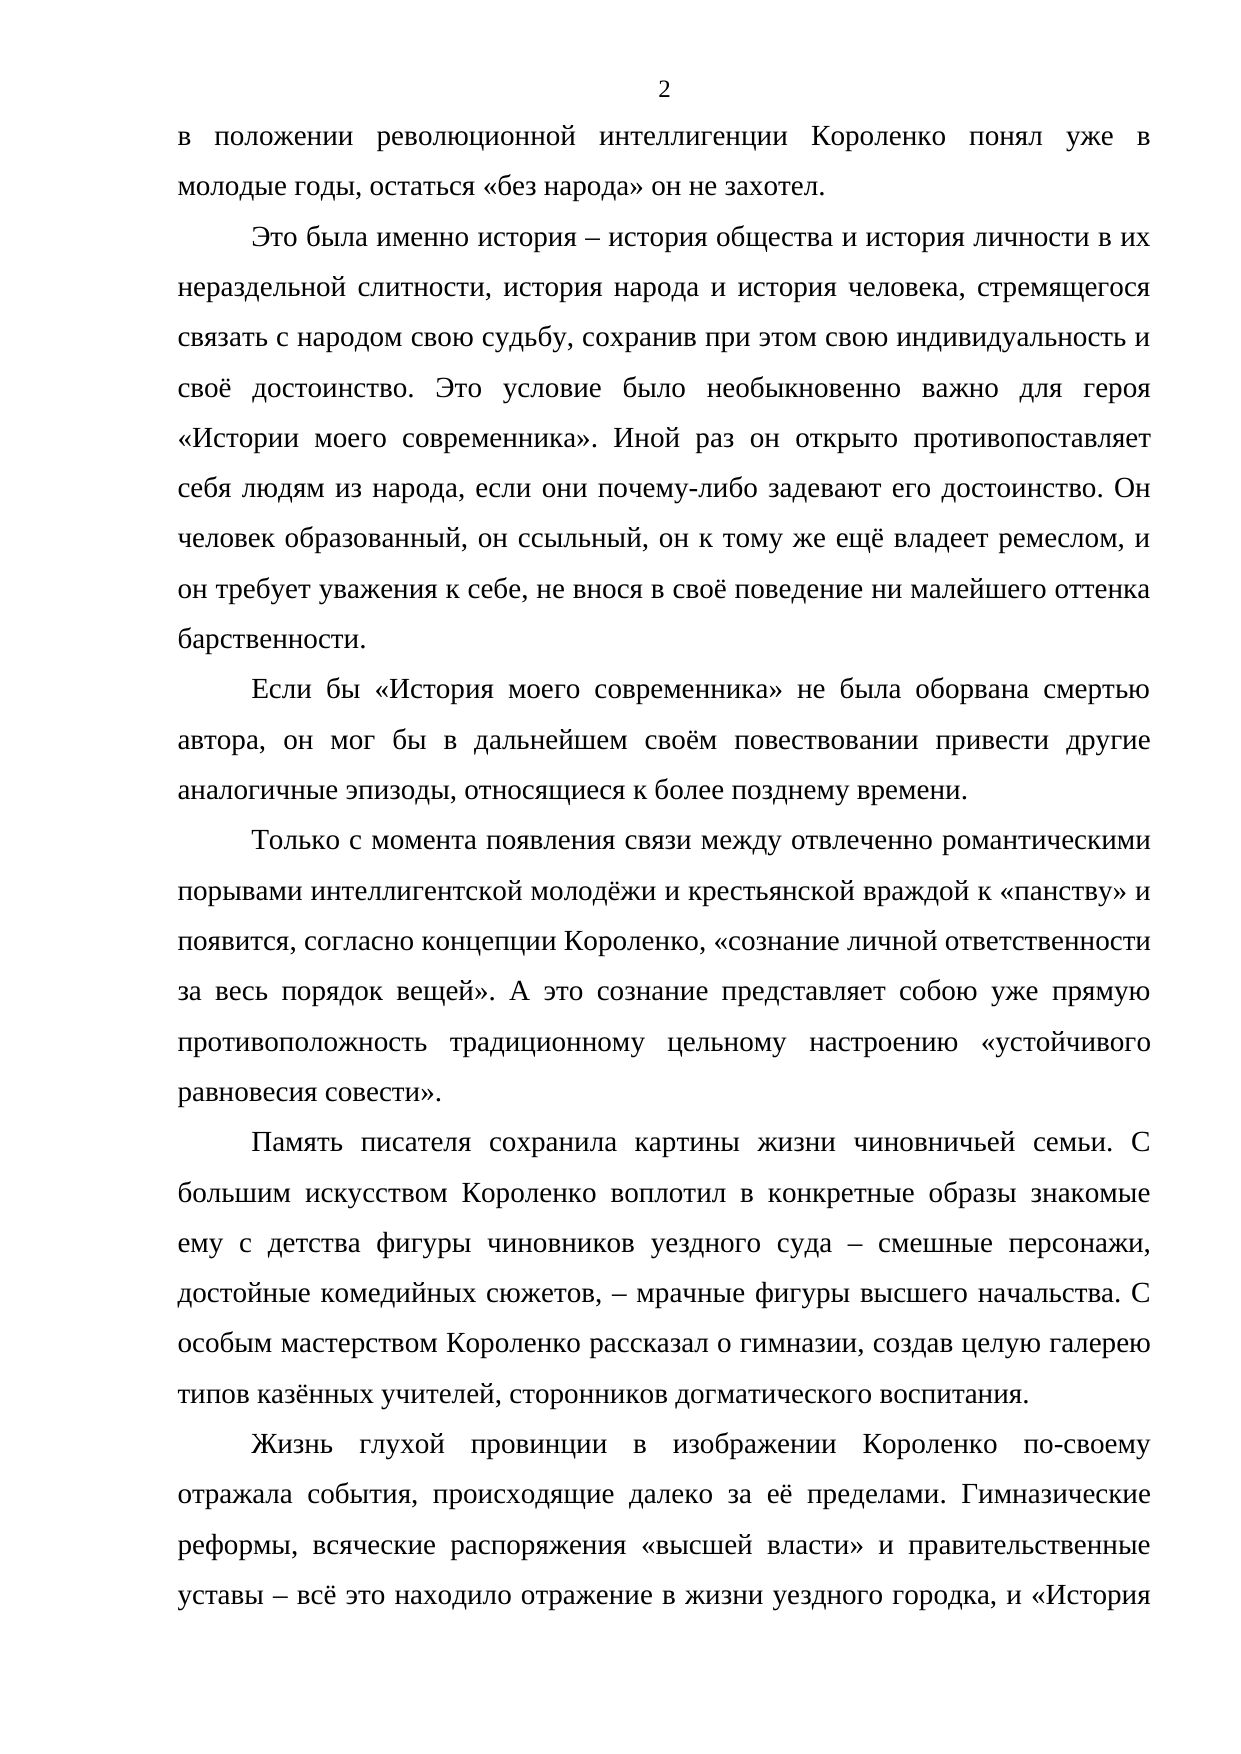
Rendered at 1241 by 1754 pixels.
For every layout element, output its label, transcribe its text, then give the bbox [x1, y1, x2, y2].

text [177, 118, 1152, 202]
text Память писателя сохранила картины жизни чиновничьей семьи. С большим искусством Короленко воплотил в конкретные образы знакомые ему с детства фигуры чиновников уездного суда – смешные персонажи, достойные комедийных сюжетов, – мрачные фигуры высшего начальства. С особым мастерством Короленко рассказал о гимназии, создав целую галерею типов казённых учителей, сторонников догматического воспитания. [177, 1124, 1152, 1409]
text Это была именно история – история общества и история личности в их нераздельной слитности, история народа и история человека, стремящегося связать с народом свою судьбу, сохранив при этом свою индивидуальность и своё достоинство. Это условие было необыкновенно важно для героя «Истории моего современника». Иной раз он открыто противопоставляет себя людям из народа, если они почему-либо задевают его достоинство. Он человек образованный, он ссыльный, он к тому же ещё владеет ремеслом, и он требует уважения к себе, не внося в своё поведение ни малейшего оттенка барственности. [177, 219, 1152, 655]
text Если бы «История моего современника» не была оборвана смертью автора, он мог бы в дальнейшем своём повествовании привести другие аналогичные эпизоды, относящиеся к более позднему времени. [177, 672, 1152, 806]
text Только с момента появления связи между отвлеченно романтическими порывами интеллигентской молодёжи и крестьянской враждой к «панству» и появится, согласно концепции Короленко, «сознание личной ответственности за весь порядок вещей». А это сознание представляет собою уже прямую противоположность традиционному цельному настроению «устойчивого равновесия совести». [177, 822, 1152, 1108]
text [177, 1426, 1152, 1611]
